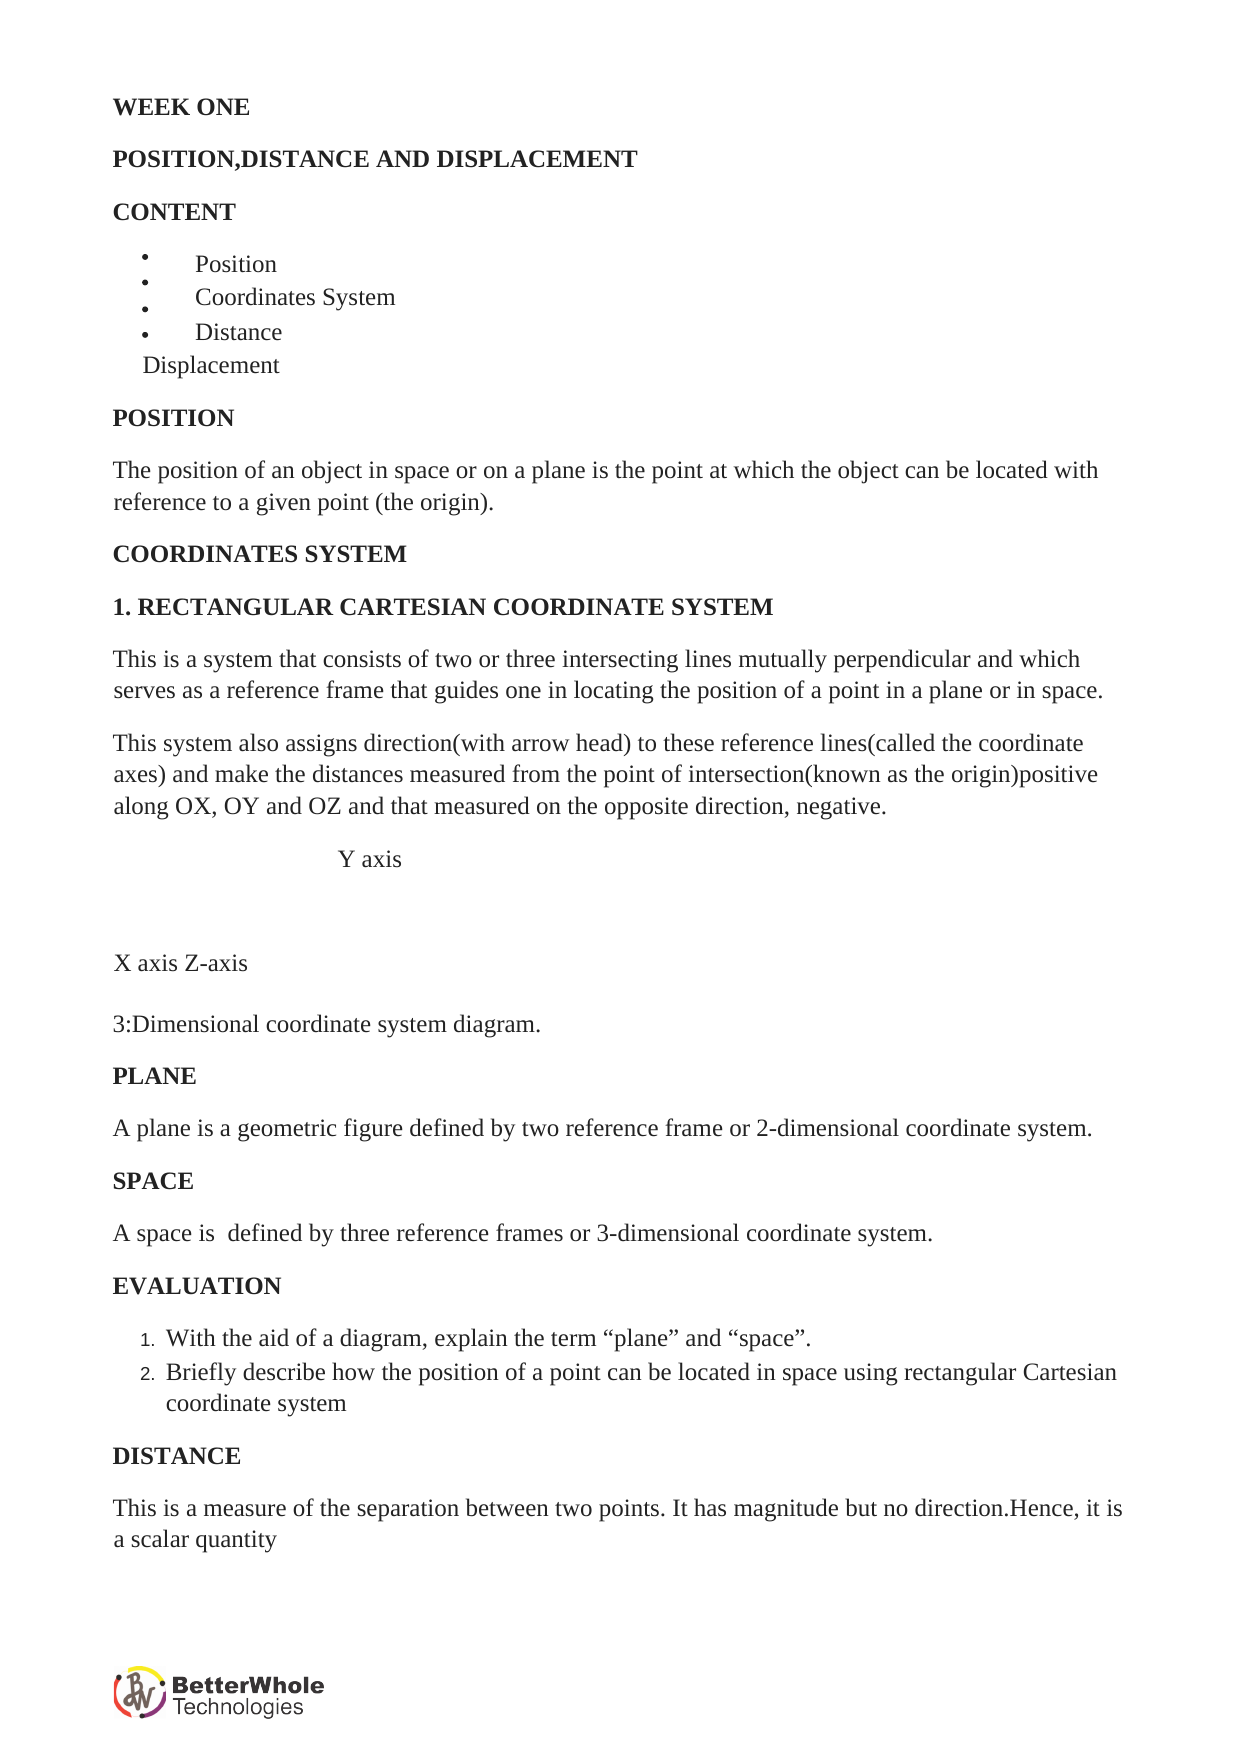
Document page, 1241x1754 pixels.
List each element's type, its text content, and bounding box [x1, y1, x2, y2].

text X axis Z-axis [112, 896, 650, 977]
text WEEK ONE [112, 92, 1153, 121]
subtitle 1. RECTANGULAR CARTESIAN COORDINATE SYSTEM [112, 592, 1153, 620]
subtitle POSITION [112, 403, 1153, 432]
text This is a system that consists of two or three intersecting lines mutually perpendicular and which serves as a reference frame that guides one in locating the position of a point in a plane or in space. [112, 644, 1124, 704]
picture [113, 1666, 324, 1719]
text Position [142, 249, 1124, 277]
text Displacement [142, 351, 1124, 379]
text The position of an object in space or on a plane is the point at which the object can be located with reference to a given point (the origin). [112, 455, 1124, 516]
text Distance [142, 317, 1124, 346]
text A space is defined by three reference frames or 3-dimensional coordinate system. [112, 1218, 1124, 1247]
text This system also assigns direction(with arrow head) to these reference lines(called the coordinate axes) and make the distances measured from the point of intersection(known as the origin)positive along OX, OY and OZ and that measured on the opposite direction, negative. [112, 728, 1124, 820]
text A plane is a geometric figure defined by two reference frame or 2-dimensional coordinate system. [112, 1113, 1124, 1142]
text 3:Dimensional coordinate system diagram. [112, 1009, 1124, 1037]
text POSITION,DISTANCE AND DISPLACEMENT [112, 144, 1153, 173]
text Y axis [112, 844, 1124, 872]
text SPACE [112, 1166, 1153, 1195]
subtitle CONTENT [112, 197, 1153, 225]
list With the aid of a diagram, explain the term “plane” and “space”. [140, 1323, 1124, 1352]
text Coordinates System [142, 282, 1124, 311]
list Briefly describe how the position of a point can be located in space using rectangular Cartesian coordinate system [140, 1357, 1124, 1417]
text DISTANCE [112, 1441, 1153, 1469]
text PLANE [112, 1061, 1153, 1090]
subtitle EVALUATION [112, 1271, 1153, 1299]
text This is a measure of the separation between two points. It has magnitude but no direction.Hence, it is a scalar quantity [112, 1493, 1124, 1553]
text COORDINATES SYSTEM [112, 539, 1153, 568]
